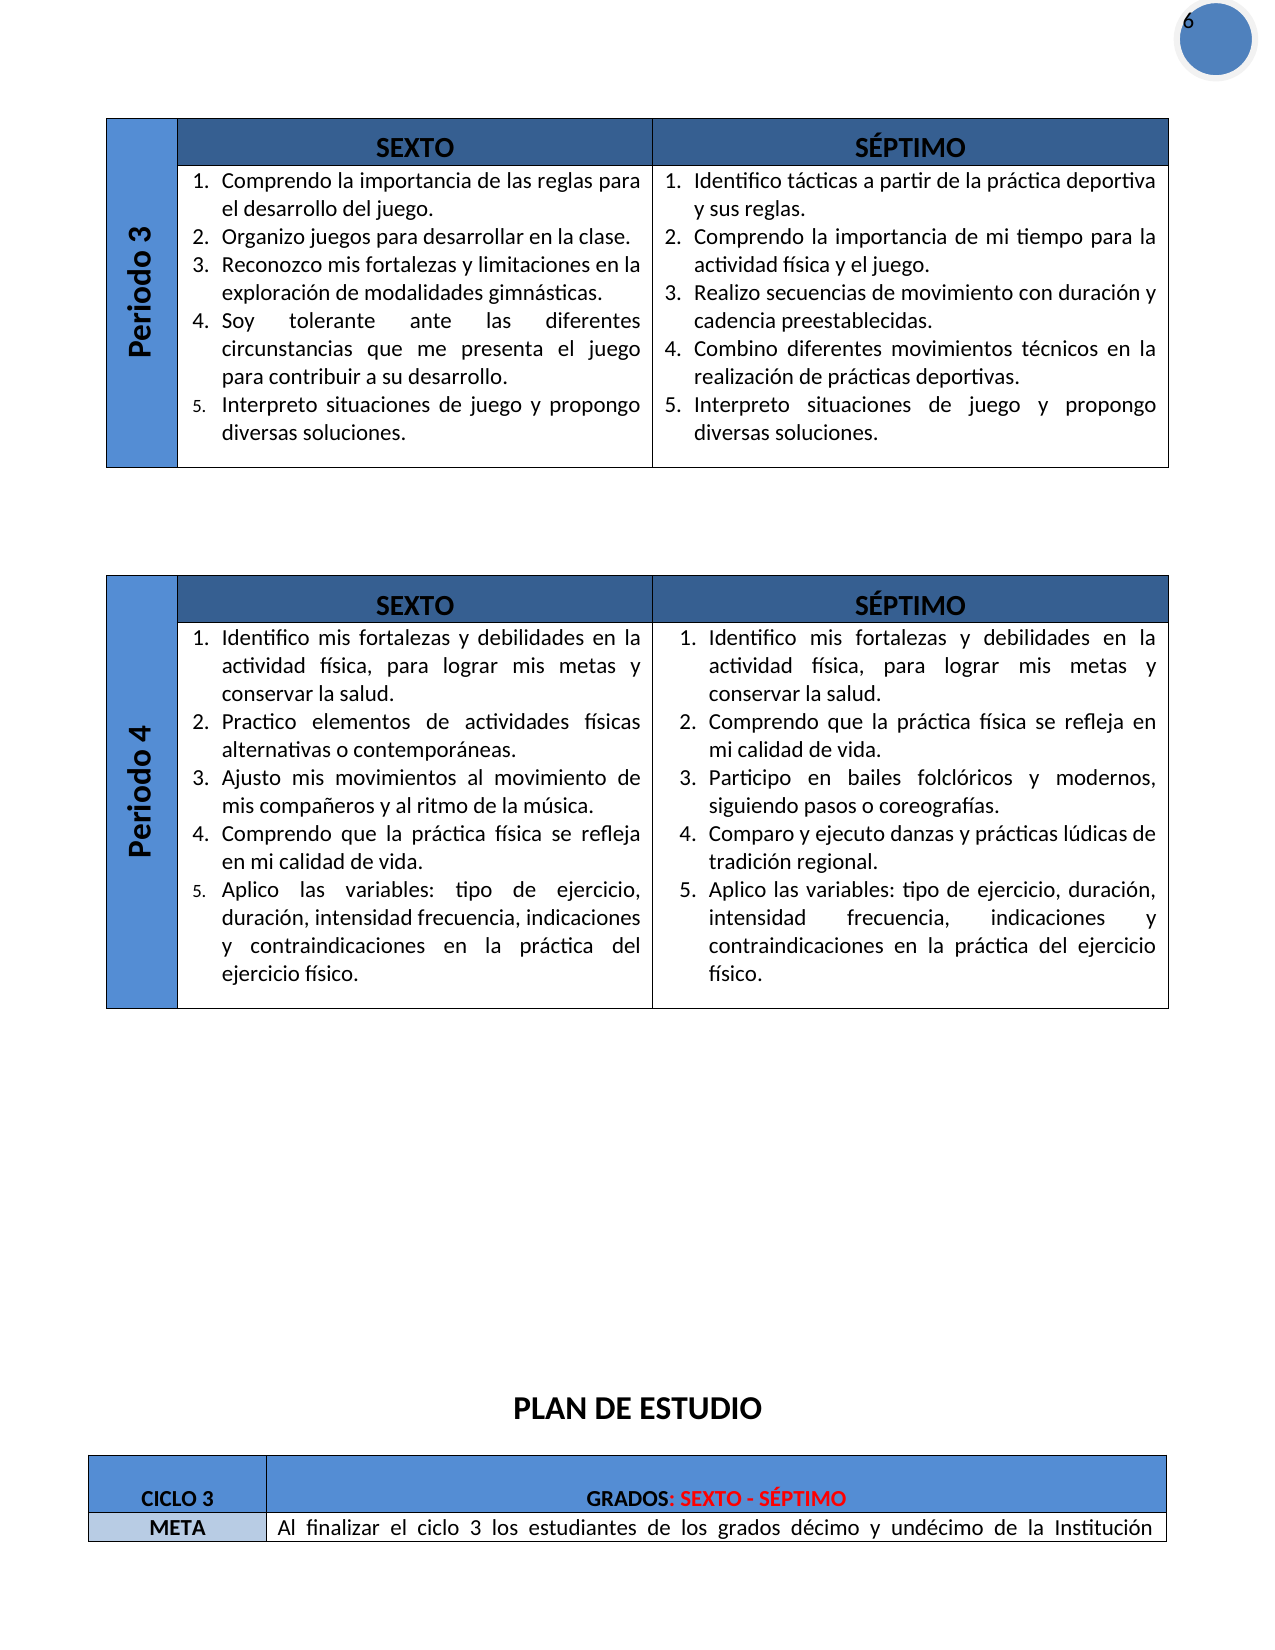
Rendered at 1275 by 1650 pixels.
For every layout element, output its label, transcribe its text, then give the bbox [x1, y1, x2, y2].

text PLAN DE ESTUDIO [118, 1387, 1157, 1428]
table_header Periodo 3 [107, 119, 177, 467]
table_cell Identifico tácticas a partir de la práctica deportiva y sus reglas. Comprendo la importancia de mi tiempo para la actividad física y el juego. Realizo secuencias de movimiento con duración y cadencia preestablecidas. Combino diferentes movimientos técnicos en la realización de prácticas deportivas. Interpreto situaciones de juego y propongo diversas soluciones. [653, 166, 1168, 467]
table_header Periodo 4 [107, 576, 177, 1008]
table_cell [267, 1513, 1166, 1541]
table_header CICLO 3 [89, 1456, 266, 1512]
table_cell Identifico mis fortalezas y debilidades en la actividad física, para lograr mis metas y conservar la salud. Comprendo que la práctica física se refleja en mi calidad de vida. Participo en bailes folclóricos y modernos, siguiendo pasos o coreografías. Comparo y ejecuto danzas y prácticas lúdicas de tradición regional. Aplico las variables: tipo de ejercicio, duración, intensidad frecuencia, indicaciones y contraindicaciones en la práctica del ejercicio físico. [653, 623, 1168, 1008]
table_cell Comprendo la importancia de las reglas para el desarrollo del juego. Organizo juegos para desarrollar en la clase. Reconozco mis fortalezas y limitaciones en la exploración de modalidades gimnásticas. Soy tolerante ante las diferentes circunstancias que me presenta el juego para contribuir a su desarrollo. Interpreto situaciones de juego y propongo diversas soluciones. [178, 166, 652, 467]
table_header SÉPTIMO [653, 576, 1168, 622]
table_cell Identifico mis fortalezas y debilidades en la actividad física, para lograr mis metas y conservar la salud. Practico elementos de actividades físicas alternativas o contemporáneas. Ajusto mis movimientos al movimiento de mis compañeros y al ritmo de la música. Comprendo que la práctica física se refleja en mi calidad de vida. Aplico las variables: tipo de ejercicio, duración, intensidad frecuencia, indicaciones y contraindicaciones en la práctica del ejercicio físico. [178, 623, 652, 1008]
table_cell META POR CICLO [89, 1513, 266, 1541]
table_header SEXTO [178, 119, 652, 165]
table_header SEXTO [178, 576, 652, 622]
table_header GRADOS: SEXTO - SÉPTIMO [267, 1456, 1166, 1512]
table_header SÉPTIMO [653, 119, 1168, 165]
